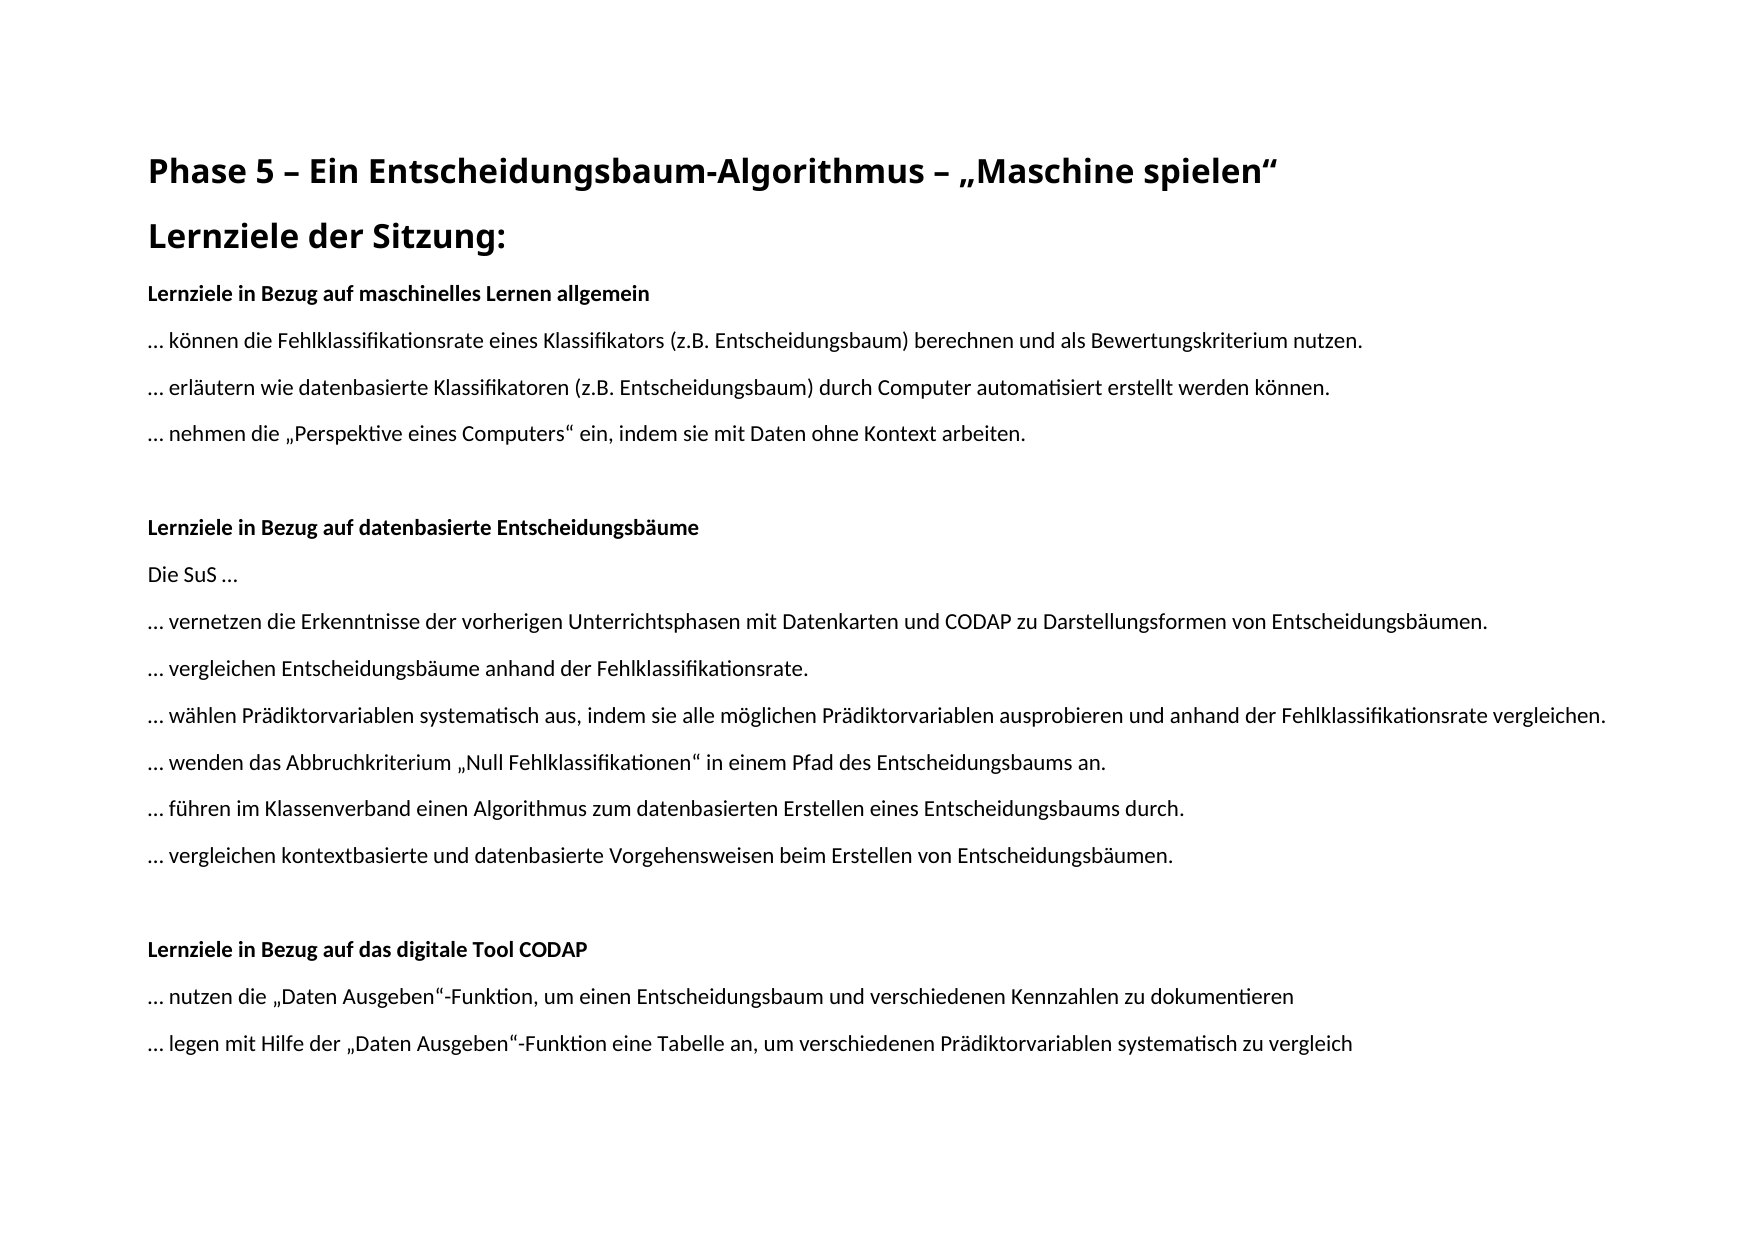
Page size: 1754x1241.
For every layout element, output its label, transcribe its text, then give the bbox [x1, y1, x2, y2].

text Lernziele in Bezug auf maschinelles Lernen allgemein [146, 279, 1636, 307]
text Lernziele der Sitzung: [146, 213, 1636, 259]
text … wenden das Abbruchkriterium „Null Fehlklassifikationen“ in einem Pfad des Entscheidungsbaums an. [146, 748, 1636, 776]
text … erläutern wie datenbasierte Klassifikatoren (z.B. Entscheidungsbaum) durch Computer automatisiert erstellt werden können. [148, 373, 1636, 401]
text … nehmen die „Perspektive eines Computers“ ein, indem sie mit Daten ohne Kontext arbeiten. [146, 419, 1636, 447]
text … vernetzen die Erkenntnisse der vorherigen Unterrichtsphasen mit Datenkarten und CODAP zu Darstellungsformen von Entscheidungsbäumen. [148, 607, 1636, 635]
text … vergleichen Entscheidungsbäume anhand der Fehlklassifikationsrate. [146, 654, 1636, 682]
text … können die Fehlklassifikationsrate eines Klassifikators (z.B. Entscheidungsbaum) berechnen und als Bewertungskriterium nutzen. [146, 326, 1636, 354]
text … nutzen die „Daten Ausgeben“-Funktion, um einen Entscheidungsbaum und verschiedenen Kennzahlen zu dokumentieren [146, 982, 1636, 1010]
text … wählen Prädiktorvariablen systematisch aus, indem sie alle möglichen Prädiktorvariablen ausprobieren und anhand der Fehlklassifikationsrate vergleichen. [146, 701, 1636, 729]
text … legen mit Hilfe der „Daten Ausgeben“-Funktion eine Tabelle an, um verschiedenen Prädiktorvariablen systematisch zu vergleich [146, 1029, 1636, 1057]
text Die SuS … [146, 560, 1636, 588]
text Phase 5 – Ein Entscheidungsbaum-Algorithmus – „Maschine spielen“ [148, 148, 1636, 193]
text Lernziele in Bezug auf das digitale Tool CODAP [148, 935, 1636, 963]
text … vergleichen kontextbasierte und datenbasierte Vorgehensweisen beim Erstellen von Entscheidungsbäumen. [146, 841, 1636, 869]
text Lernziele in Bezug auf datenbasierte Entscheidungsbäume [146, 513, 1636, 541]
text … führen im Klassenverband einen Algorithmus zum datenbasierten Erstellen eines Entscheidungsbaums durch. [146, 794, 1636, 822]
